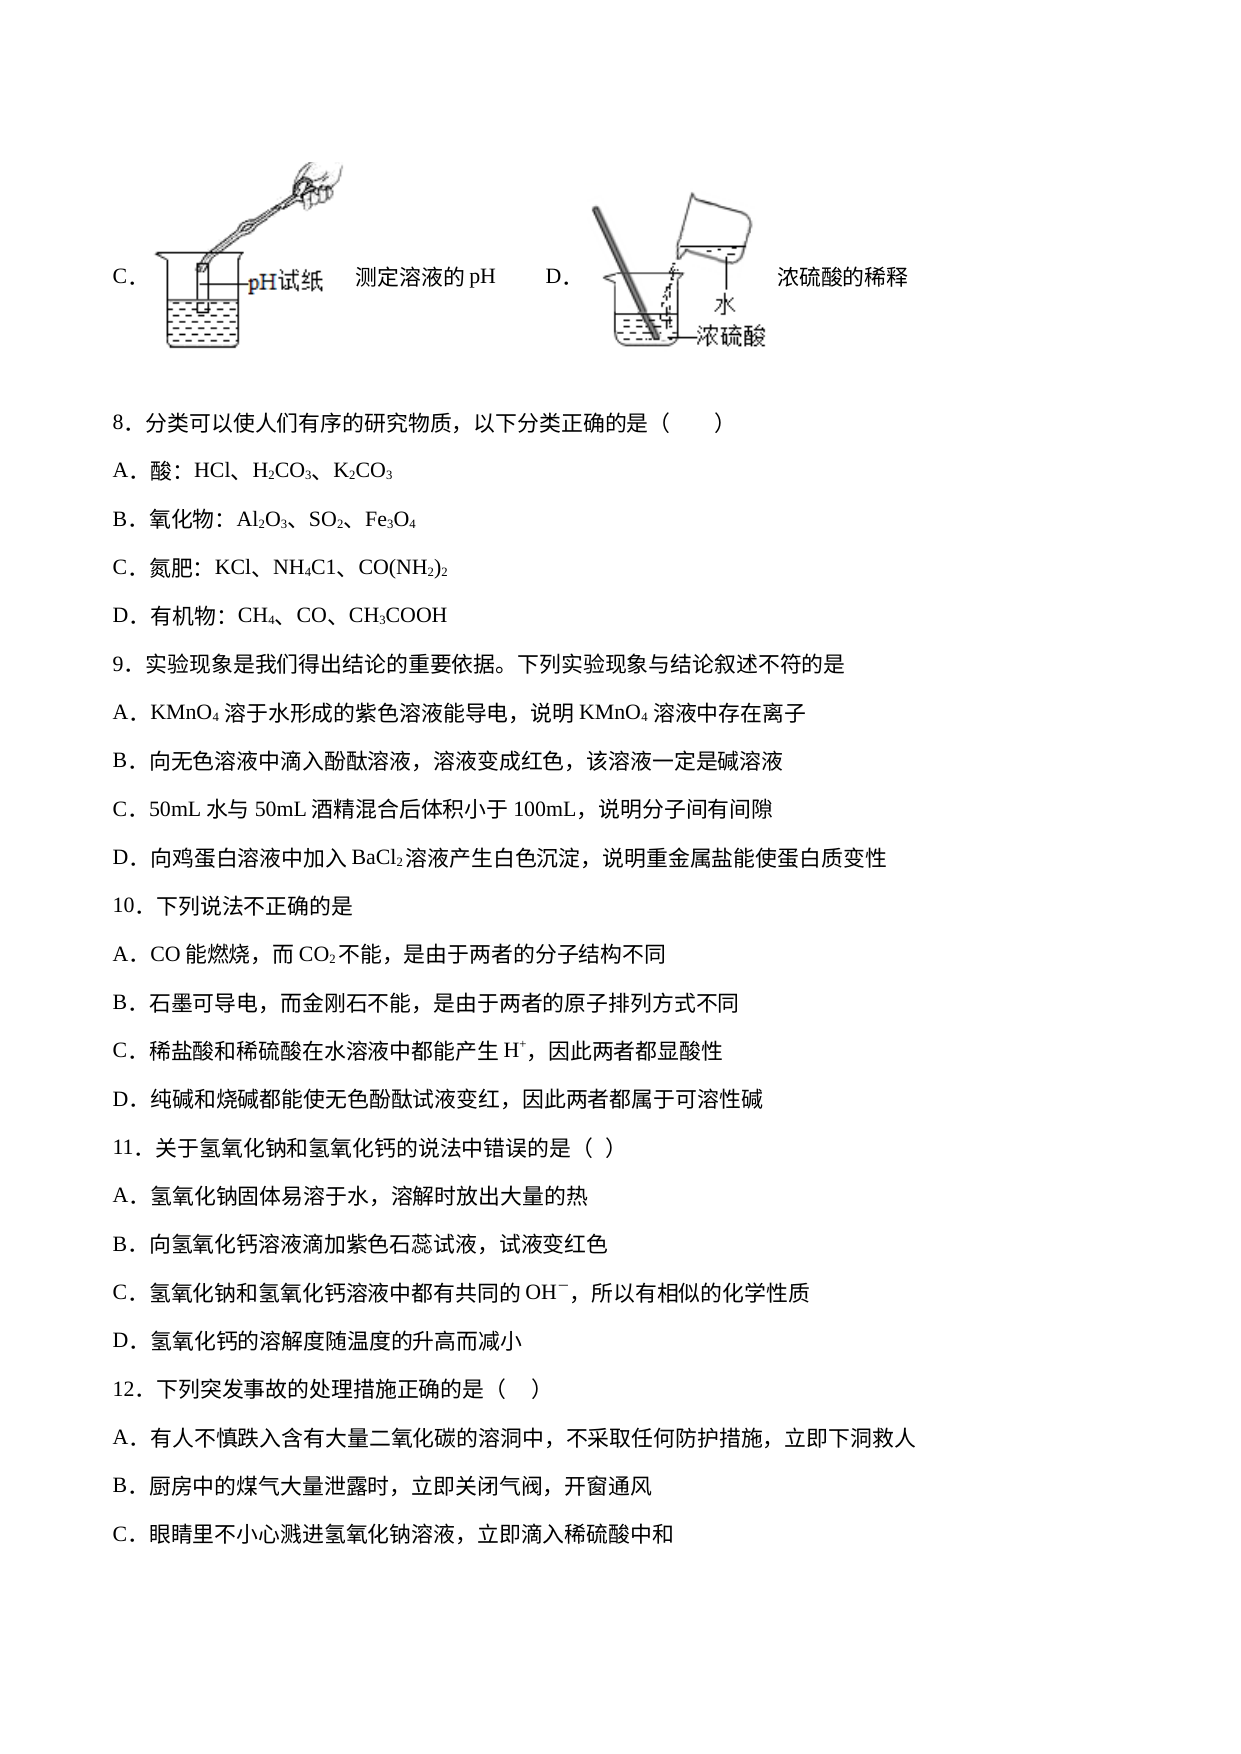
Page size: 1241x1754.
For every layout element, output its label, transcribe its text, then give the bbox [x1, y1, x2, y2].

text C．氢氧化钠和氢氧化钙溶液中都有共同的OH－，所以有相似的化学性质 [112, 1275, 1128, 1308]
text D．向鸡蛋白溶液中加入BaCl2溶液产生白色沉淀，说明重金属盐能使蛋白质变性 [112, 840, 1128, 873]
text B．向无色溶液中滴入酚酞溶液，溶液变成红色，该溶液一定是碱溶液 [112, 744, 1128, 776]
text D．有机物：CH4、CO、CH3COOH [112, 599, 1128, 631]
text A．氢氧化钠固体易溶于水，溶解时放出大量的热 [112, 1179, 1128, 1211]
text 9．实验现象是我们得出结论的重要依据。下列实验现象与结论叙述不符的是 [112, 647, 1128, 679]
text B．向氢氧化钙溶液滴加紫色石蕊试液，试液变红色 [112, 1227, 1128, 1259]
text C．眼睛里不小心溅进氢氧化钠溶液，立即滴入稀硫酸中和 [112, 1517, 1128, 1549]
text A．有人不慎跌入含有大量二氧化碳的溶洞中，不采取任何防护措施，立即下洞救人 [112, 1420, 1128, 1453]
text 12．下列突发事故的处理措施正确的是（ ） [112, 1372, 1128, 1404]
text B．氧化物：Al2O3、SO2、Fe3O4 [112, 502, 1128, 534]
text B．石墨可导电，而金刚石不能，是由于两者的原子排列方式不同 [112, 985, 1128, 1018]
picture [583, 183, 773, 356]
text D．纯碱和烧碱都能使无色酚酞试液变红，因此两者都属于可溶性碱 [112, 1082, 1128, 1114]
text 10．下列说法不正确的是 [112, 889, 1128, 921]
text 11．关于氢氧化钠和氢氧化钙的说法中错误的是（ ） [112, 1130, 1128, 1163]
text A．KMnO4 溶于水形成的紫色溶液能导电，说明 KMnO4 溶液中存在离子 [112, 695, 1128, 728]
text D．氢氧化钙的溶解度随温度的升高而减小 [112, 1324, 1128, 1356]
text A．酸：HCl、H2CO3、K2CO3 [112, 454, 1128, 486]
text 8．分类可以使人们有序的研究物质，以下分类正确的是（ ） [112, 405, 1128, 438]
text B．厨房中的煤气大量泄露时，立即关闭气阀，开窗通风 [112, 1469, 1128, 1501]
text C．50mL 水与 50mL 酒精混合后体积小于 100mL，说明分子间有间隙 [112, 792, 1128, 824]
text A．CO能燃烧，而CO2不能，是由于两者的分子结构不同 [112, 937, 1128, 969]
picture [148, 162, 351, 356]
text C．稀盐酸和稀硫酸在水溶液中都能产生H+，因此两者都显酸性 [112, 1034, 1128, 1066]
text C．氮肥：KCl、NH4C1、CO(NH2)2 [112, 550, 1128, 583]
